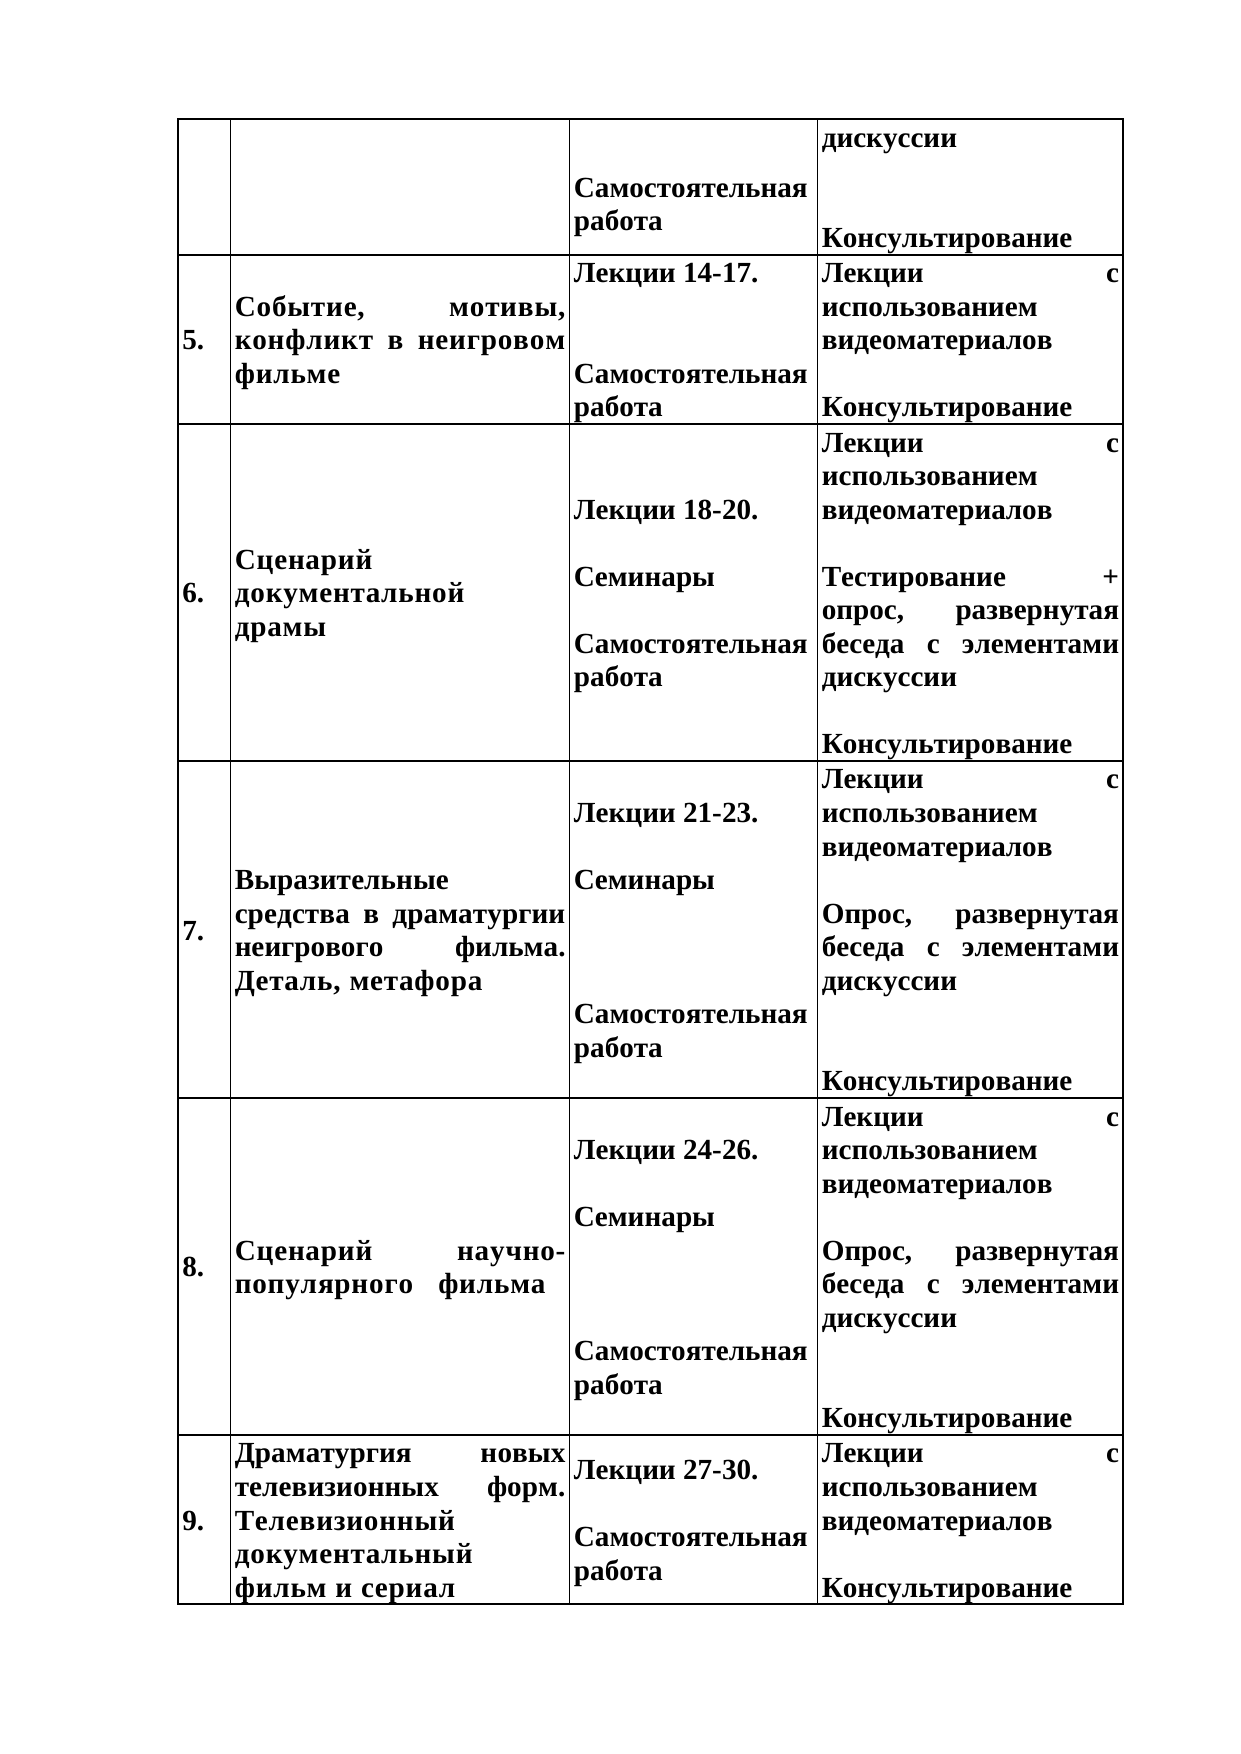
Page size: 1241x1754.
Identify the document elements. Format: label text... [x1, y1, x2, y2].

table_cell Лекции с использованием видеоматериалов Консультирование [818, 256, 1122, 423]
table_cell Лекции 14-17. Самостоятельная работа [570, 256, 817, 423]
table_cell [231, 120, 569, 254]
table_cell 7. [179, 762, 230, 1097]
table_cell Лекции 18-20. Семинары Самостоятельная работа [570, 425, 817, 760]
table_cell 8. [179, 1099, 230, 1434]
table_cell Выразительные средства в драматургии неигрового фильма. Деталь, метафора [231, 762, 569, 1097]
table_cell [570, 120, 817, 254]
table_cell Событие, мотивы, конфликт в неигровом фильме [231, 256, 569, 423]
table_cell Лекции с использованием видеоматериалов Тестирование + опрос, развернутая беседа с элементами дискуссии Консультирование [818, 425, 1122, 760]
table_cell Драматургия новых телевизионных форм. Телевизионный документальный фильм и сериал [231, 1436, 569, 1603]
table_cell Лекции с использованием видеоматериалов Опрос, развернутая беседа с элементами дискуссии Консультирование [818, 762, 1122, 1097]
table_cell 5. [179, 256, 230, 423]
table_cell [818, 120, 1122, 254]
table_cell Лекции с использованием видеоматериалов Консультирование [818, 1436, 1122, 1603]
table_cell 4. [179, 120, 230, 254]
table_cell Сценарий документальной драмы [231, 425, 569, 760]
table_cell 6. [179, 425, 230, 760]
table_cell Лекции 27-30. Самостоятельная работа [570, 1436, 817, 1603]
table_cell 9. [179, 1436, 230, 1603]
table_cell Сценарий научно-популярного фильма [231, 1099, 569, 1434]
table_cell Лекции 24-26. Семинары Самостоятельная работа [570, 1099, 817, 1434]
table_cell Лекции с использованием видеоматериалов Опрос, развернутая беседа с элементами дискуссии Консультирование [818, 1099, 1122, 1434]
table_cell Лекции 21-23. Семинары Самостоятельная работа [570, 762, 817, 1097]
